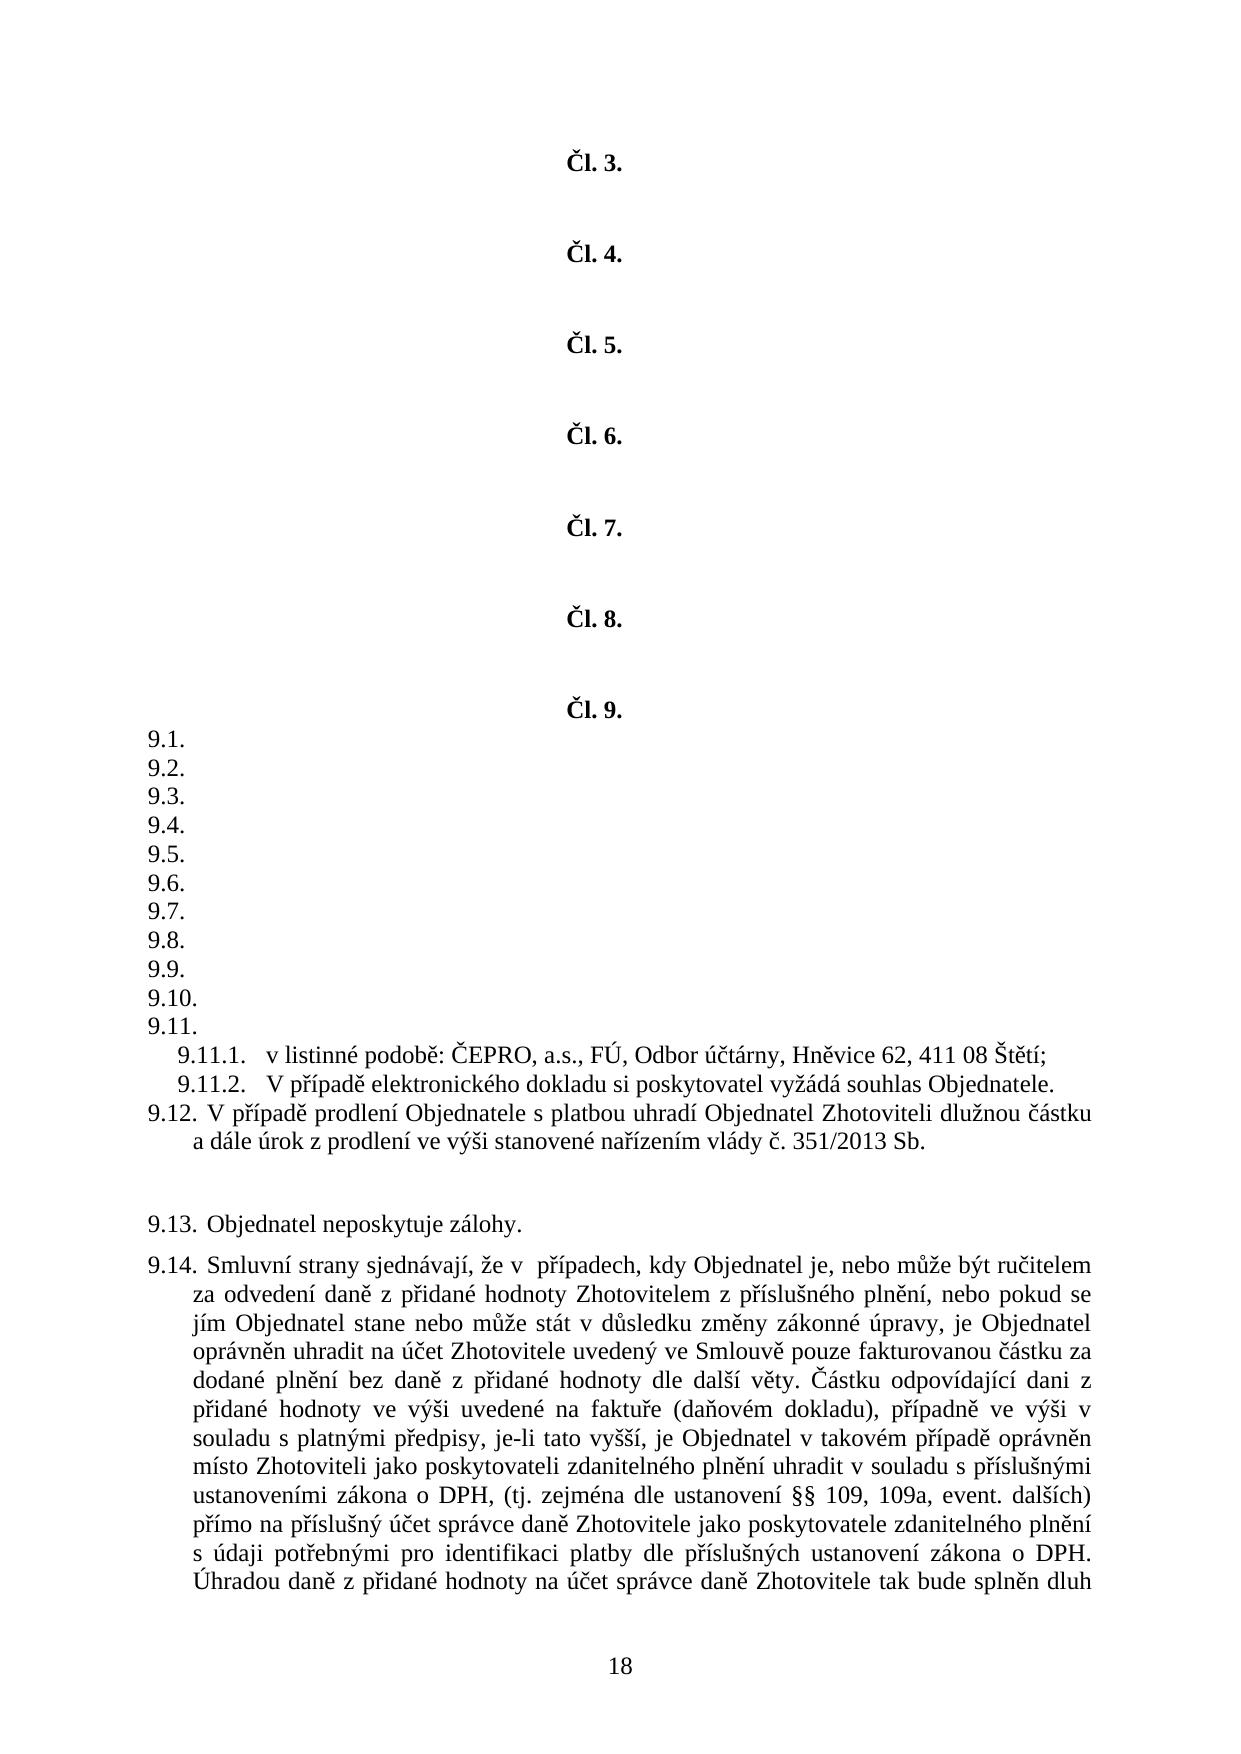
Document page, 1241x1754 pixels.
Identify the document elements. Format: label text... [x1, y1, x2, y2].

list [148, 1250, 1093, 1595]
list V případě prodlení Objednatele s platbou uhradí Objednatel Zhotoviteli dlužnou částku a dále úrok z prodlení ve výši stanovené nařízením vlády č. 351/2013 Sb. [148, 1098, 1093, 1155]
text v listinné podobě: ČEPRO, a.s., FÚ, Odbor účtárny, Hněvice 62, 411 08 Štětí; [177, 1040, 1093, 1069]
text V případě elektronického dokladu si poskytovatel vyžádá souhlas Objednatele. [177, 1069, 1093, 1098]
list Objednatel neposkytuje zálohy. [148, 1209, 1093, 1238]
